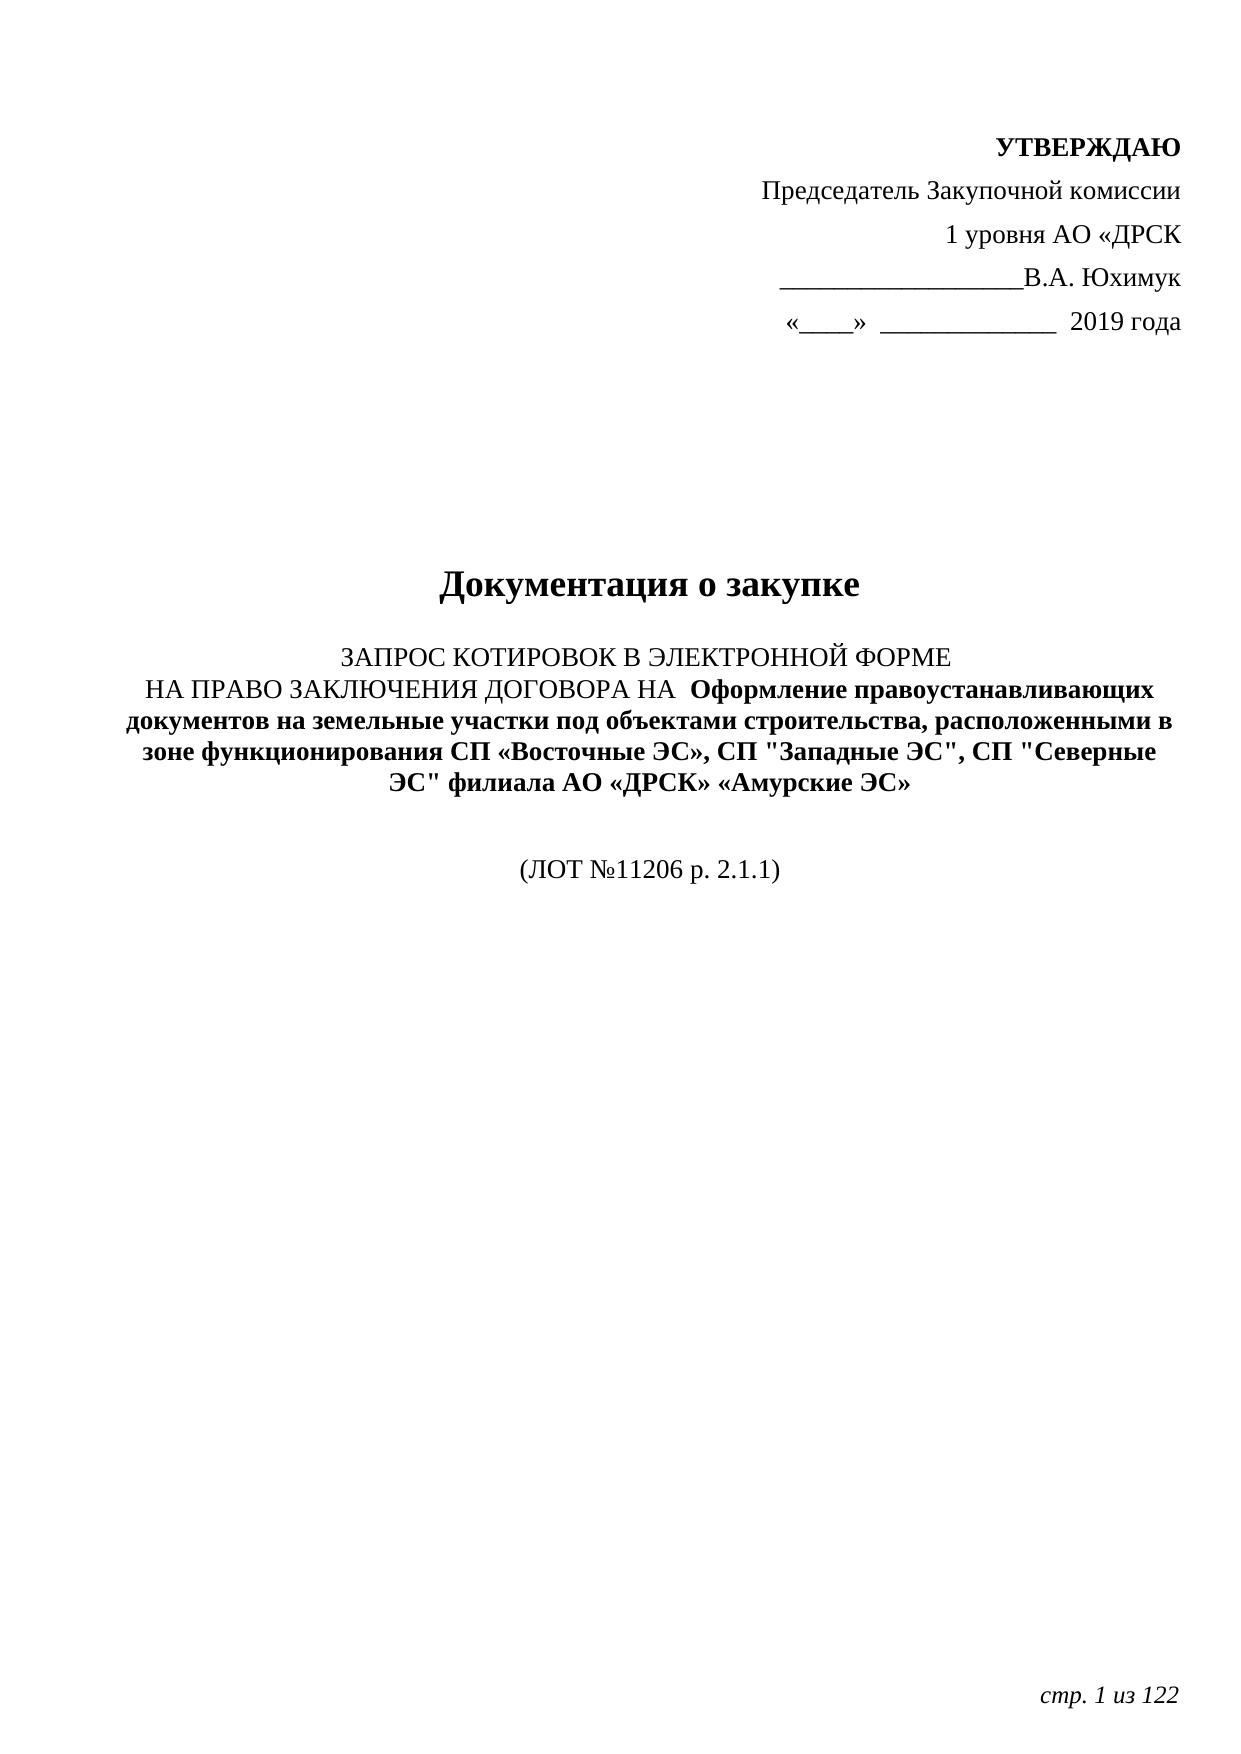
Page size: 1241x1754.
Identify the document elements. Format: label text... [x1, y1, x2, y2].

text УТВЕРЖДАЮ [474, 131, 1181, 162]
text 1 уровня АО «ДРСК [474, 218, 1181, 249]
text __________________В.А. Юхимук [474, 262, 1181, 293]
text ЗАПРОС КОТИРОВОК В ЭЛЕКТРОННОЙ ФОРМЕ НА ПРАВО ЗАКЛЮЧЕНИЯ ДОГОВОРА НА Оформление правоустанавливающих документов на земельные участки под объектами строительства, расположенными в зоне функционирования СП «Восточные ЭС», СП "Западные ЭС", СП "Северные ЭС" филиала АО «ДРСК» «Амурские ЭС» [118, 642, 1181, 797]
text (ЛОТ №11206 р. 2.1.1) [118, 853, 1181, 884]
text Председатель Закупочной комиссии [475, 174, 1181, 205]
text Документация о закупке [118, 561, 1181, 604]
text «____» _____________ 2019 года [474, 305, 1181, 336]
